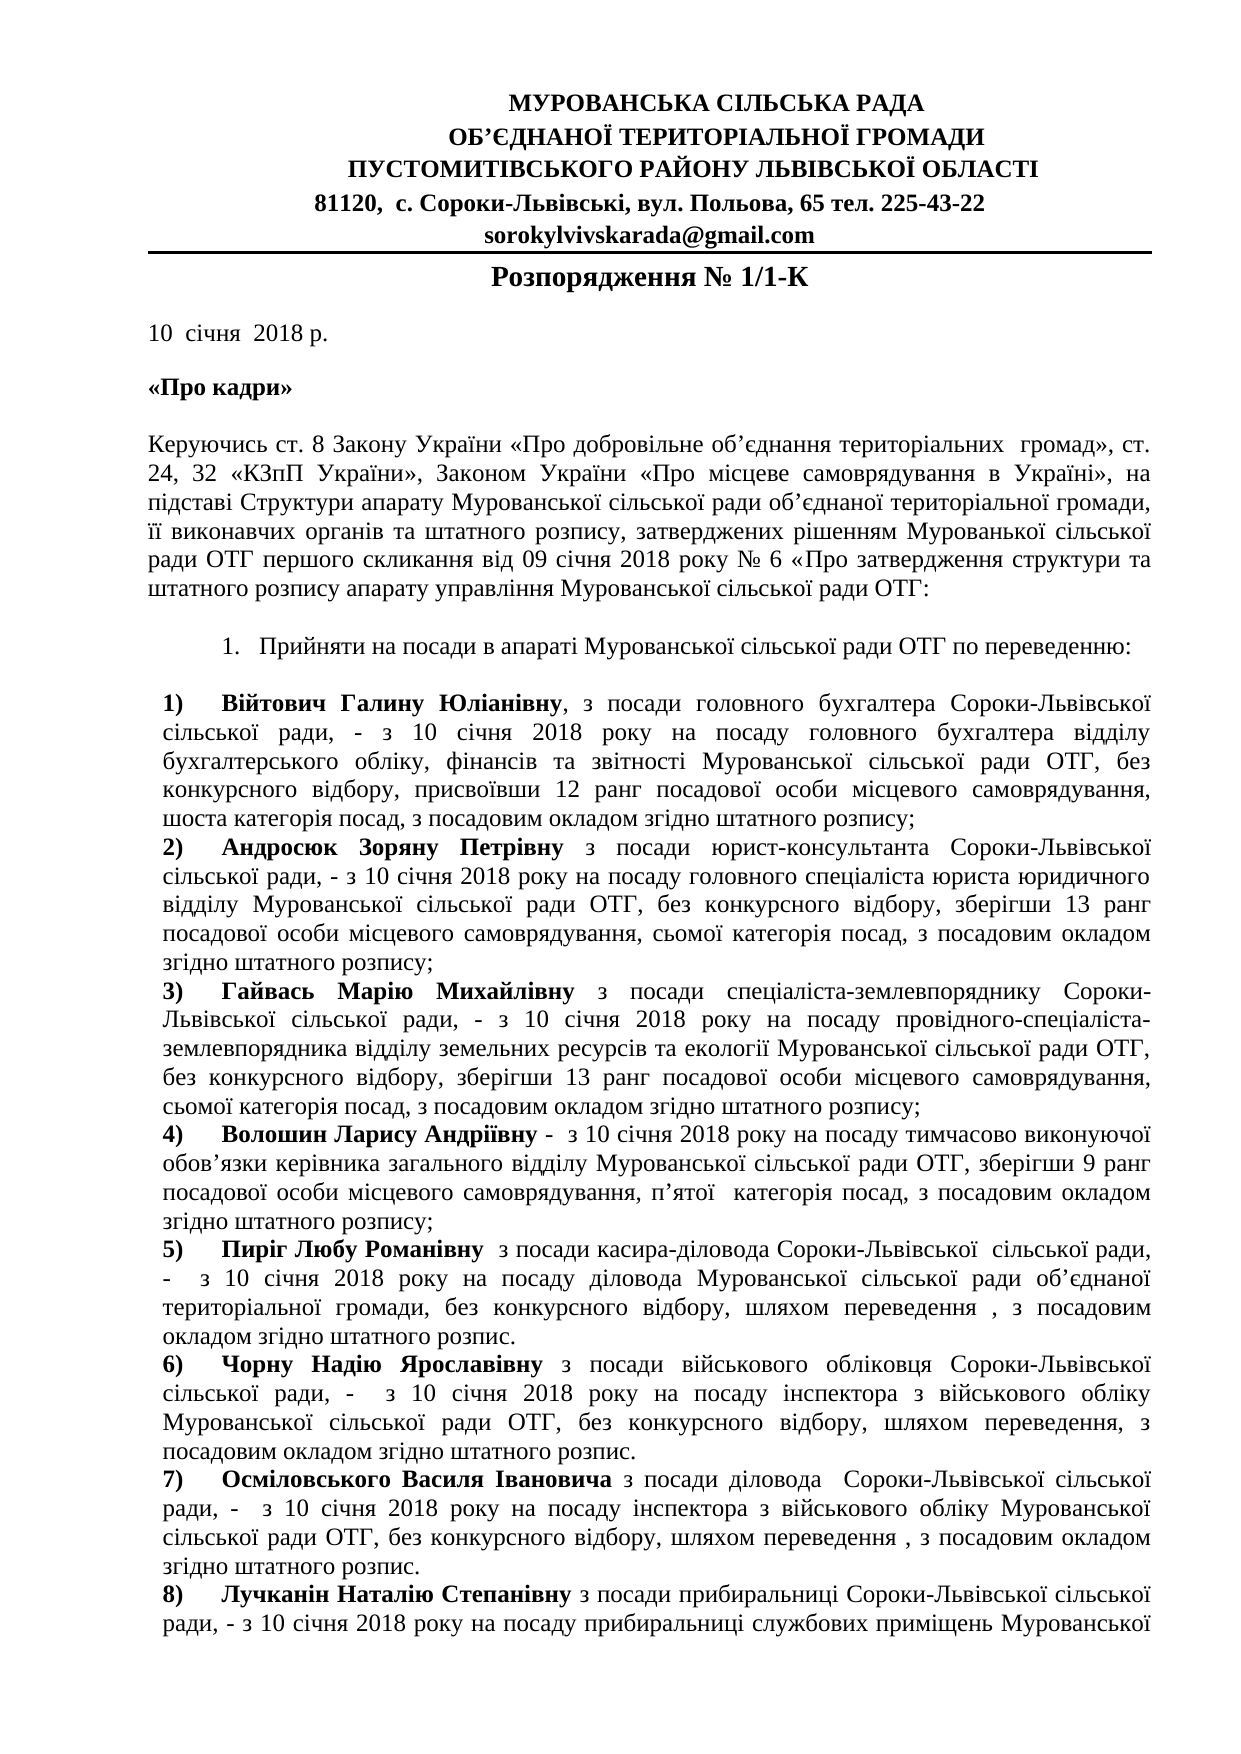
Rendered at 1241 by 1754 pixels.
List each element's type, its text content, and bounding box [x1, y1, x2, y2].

list Осміловського Василя Івановича з посади діловода Сороки-Львівської сільської ради, - з 10 січня 2018 року на посаду інспектора з військового обліку Мурованської сільської ради ОТГ, без конкурсного відбору, шляхом переведення , з посадовим окладом згідно штатного розпис. [162, 1464, 1152, 1579]
text 81120, с. Сороки-Львівські, вул. Польова, 65 тел. 225-43-22 [148, 188, 1152, 216]
list Війтович Галину Юліанівну, з посади головного бухгалтера Сороки-Львівської сільської ради, - з 10 січня 2018 року на посаду головного бухгалтера відділу бухгалтерського обліку, фінансів та звітності Мурованської сільської ради ОТГ, без конкурсного відбору, присвоївши 12 ранг посадової особи місцевого самоврядування, шоста категорія посад, з посадовим окладом згідно штатного розпису; [162, 688, 1152, 832]
text ПУСТОМИТІВСЬКОГО РАЙОНУ ЛЬВІВСЬКОЇ ОБЛАСТІ [148, 154, 1152, 183]
list Андросюк Зоряну Петрівну з посади юрист-консультанта Сороки-Львівської сільської ради, - з 10 січня 2018 року на посаду головного спеціаліста юриста юридичного відділу Мурованської сільської ради ОТГ, без конкурсного відбору, зберігши 13 ранг посадової особи місцевого самоврядування, сьомої категорія посад, з посадовим окладом згідно штатного розпису; [162, 832, 1152, 976]
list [162, 1579, 1152, 1637]
list Пиріг Любу Романівну з посади касира-діловода Сороки-Львівської сільської ради, - з 10 січня 2018 року на посаду діловода Мурованської сільської ради об’єднаної територіальної громади, без конкурсного відбору, шляхом переведення , з посадовим окладом згідно штатного розпис. [162, 1234, 1152, 1349]
list Волошин Ларису Андріївну - з 10 січня 2018 року на посаду тимчасово виконуючої обов’язки керівника загального відділу Мурованської сільської ради ОТГ, зберігши 9 ранг посадової особи місцевого самоврядування, п’ятої категорія посад, з посадовим окладом згідно штатного розпису; [162, 1119, 1152, 1234]
text Керуючись ст. 8 Закону України «Про добровільне об’єднання територіальних громад», ст. 24, 32 «КЗпП України», Законом України «Про місцеве самоврядування в Україні», на підставі Структури апарату Мурованської сільської ради об’єднаної територіальної громади, її виконавчих органів та штатного розпису, затверджених рішенням Мурованької сільської ради ОТГ першого скликання від 09 січня 2018 року № 6 «Про затвердження структури та штатного розпису апарату управління Мурованської сільської ради ОТГ: [148, 429, 1152, 602]
list Прийняти на посади в апараті Мурованської сільської ради ОТГ по переведенню: [221, 631, 1152, 659]
text ОБ’ЄДНАНОЇ ТЕРИТОРІАЛЬНОЇ ГРОМАДИ [148, 122, 1240, 150]
text МУРОВАНСЬКА СІЛЬСЬКА РАДА [148, 88, 1240, 117]
text Розпорядження № 1/1-К [148, 259, 1152, 292]
list Чорну Надію Ярославівну з посади військового обліковця Сороки-Львівської сільської ради, - з 10 січня 2018 року на посаду інспектора з військового обліку Мурованської сільської ради ОТГ, без конкурсного відбору, шляхом переведення, з посадовим окладом згідно штатного розпис. [162, 1349, 1152, 1464]
text sorokylvivskarada@gmail.com [148, 221, 1152, 251]
text «Про кадри» [148, 372, 1152, 401]
text 10 січня 2018 р. [148, 318, 1152, 347]
list Гайвась Марію Михайлівну з посади спеціаліста-землевпоряднику Сороки-Львівської сільської ради, - з 10 січня 2018 року на посаду провідного-спеціаліста-землевпорядника відділу земельних ресурсів та екології Мурованської сільської ради ОТГ, без конкурсного відбору, зберігши 13 ранг посадової особи місцевого самоврядування, сьомої категорія посад, з посадовим окладом згідно штатного розпису; [162, 976, 1152, 1119]
